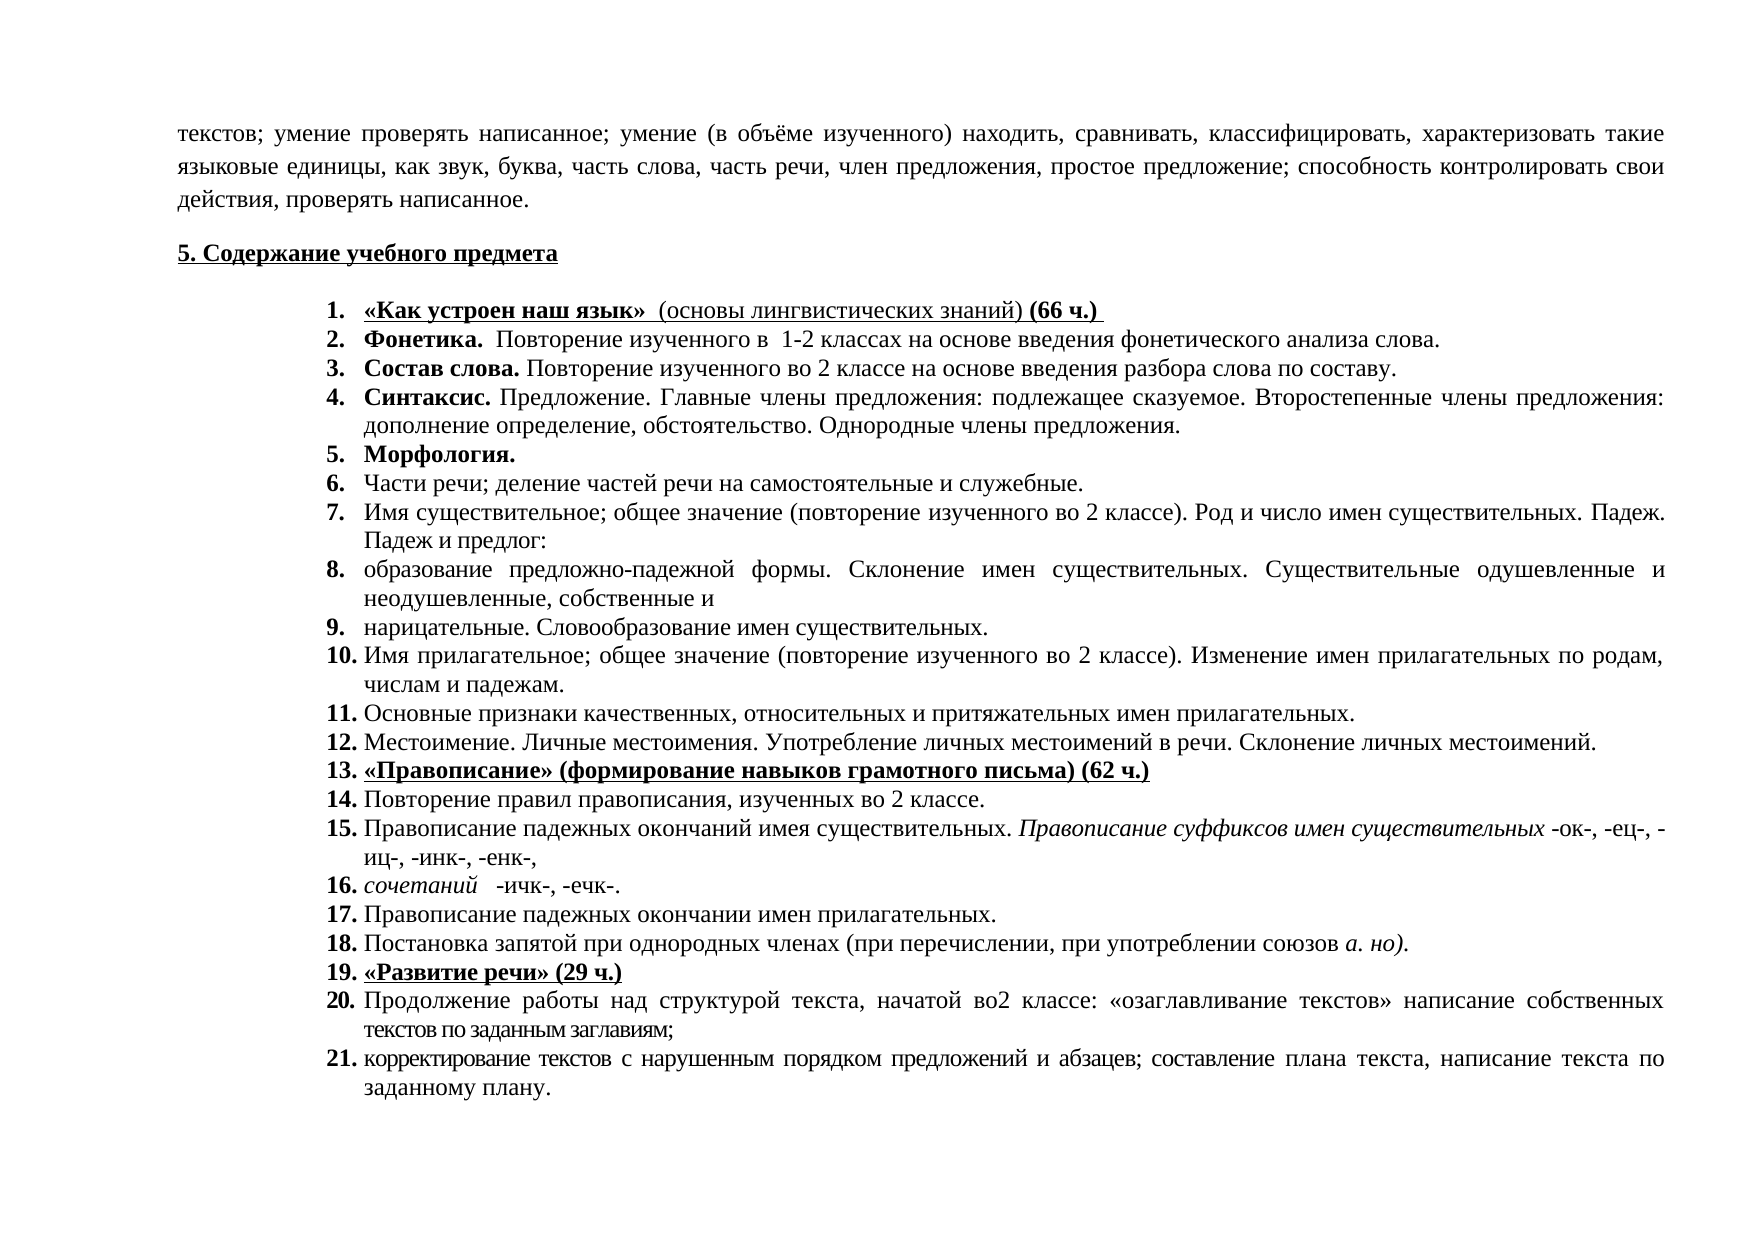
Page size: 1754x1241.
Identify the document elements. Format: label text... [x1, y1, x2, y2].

list Морфология. [326, 439, 1665, 468]
list Состав слова. Повторение изученного во 2 классе на основе введения разбора слова по составу. [326, 353, 1665, 382]
list Имя прилагательное; общее значение (повторение изученного во 2 классе). Изменение имен прилагательных по родам, числам и падежам. [326, 641, 1665, 698]
list «Правописание» (формирование навыков грамотного письма) (62 ч.) [326, 756, 1665, 784]
text 5. Содержание учебного предмета [177, 238, 1665, 267]
list Правописание падежных окончаний имея существительных. Правописание суффиксов имен существительных -ок-, -ец-, -иц-, -инк-, -енк-, [326, 813, 1665, 871]
list корректирование текстов с нарушенным порядком предложений и абзацев; составление плана текста, написание текста по заданному плану. [326, 1043, 1665, 1101]
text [177, 118, 1665, 213]
list сочетаний -ичк-, -ечк-. [326, 871, 1665, 899]
list Правописание падежных окончании имен прилагательных. [326, 899, 1665, 928]
list Повторение правил правописания, изученных во 2 классе. [326, 784, 1665, 813]
list нарицательные. Словообразование имен существительных. [326, 612, 1665, 641]
list Фонетика. Повторение изученного в 1-2 классах на основе введения фонетического анализа слова. [326, 324, 1665, 353]
list Синтаксис. Предложение. Главные члены предложения: подлежащее сказуемое. Второстепенные члены предложения: дополнение определение, обстоятельство. Однородные члены предложения. [326, 382, 1665, 439]
list Постановка запятой при однородных членах (при перечислении, при употреблении союзов а. но). [326, 928, 1665, 957]
list «Как устроен наш язык» (основы лингвистических знаний) (66 ч.) [326, 296, 1665, 324]
list «Развитие речи» (29 ч.) [326, 957, 1665, 986]
list Основные признаки качественных, относительных и притяжательных имен прилагательных. [326, 698, 1665, 727]
list Местоимение. Личные местоимения. Употребление личных местоимений в речи. Склонение личных местоимений. [326, 727, 1665, 756]
list Продолжение работы над структурой текста, начатой во2 классе: «озаглавливание текстов» написание собственных текстов по заданным заглавиям; [326, 986, 1665, 1043]
list Части речи; деление частей речи на самостоятельные и служебные. [326, 468, 1665, 497]
list Имя существительное; общее значение (повторение изученного во 2 классе). Род и число имен существительных. Падеж. Падеж и предлог: [326, 497, 1665, 554]
list образование предложно-падежной формы. Склонение имен существительных. Существительные одушевленные и неодушевленные, собственные и [326, 554, 1665, 612]
